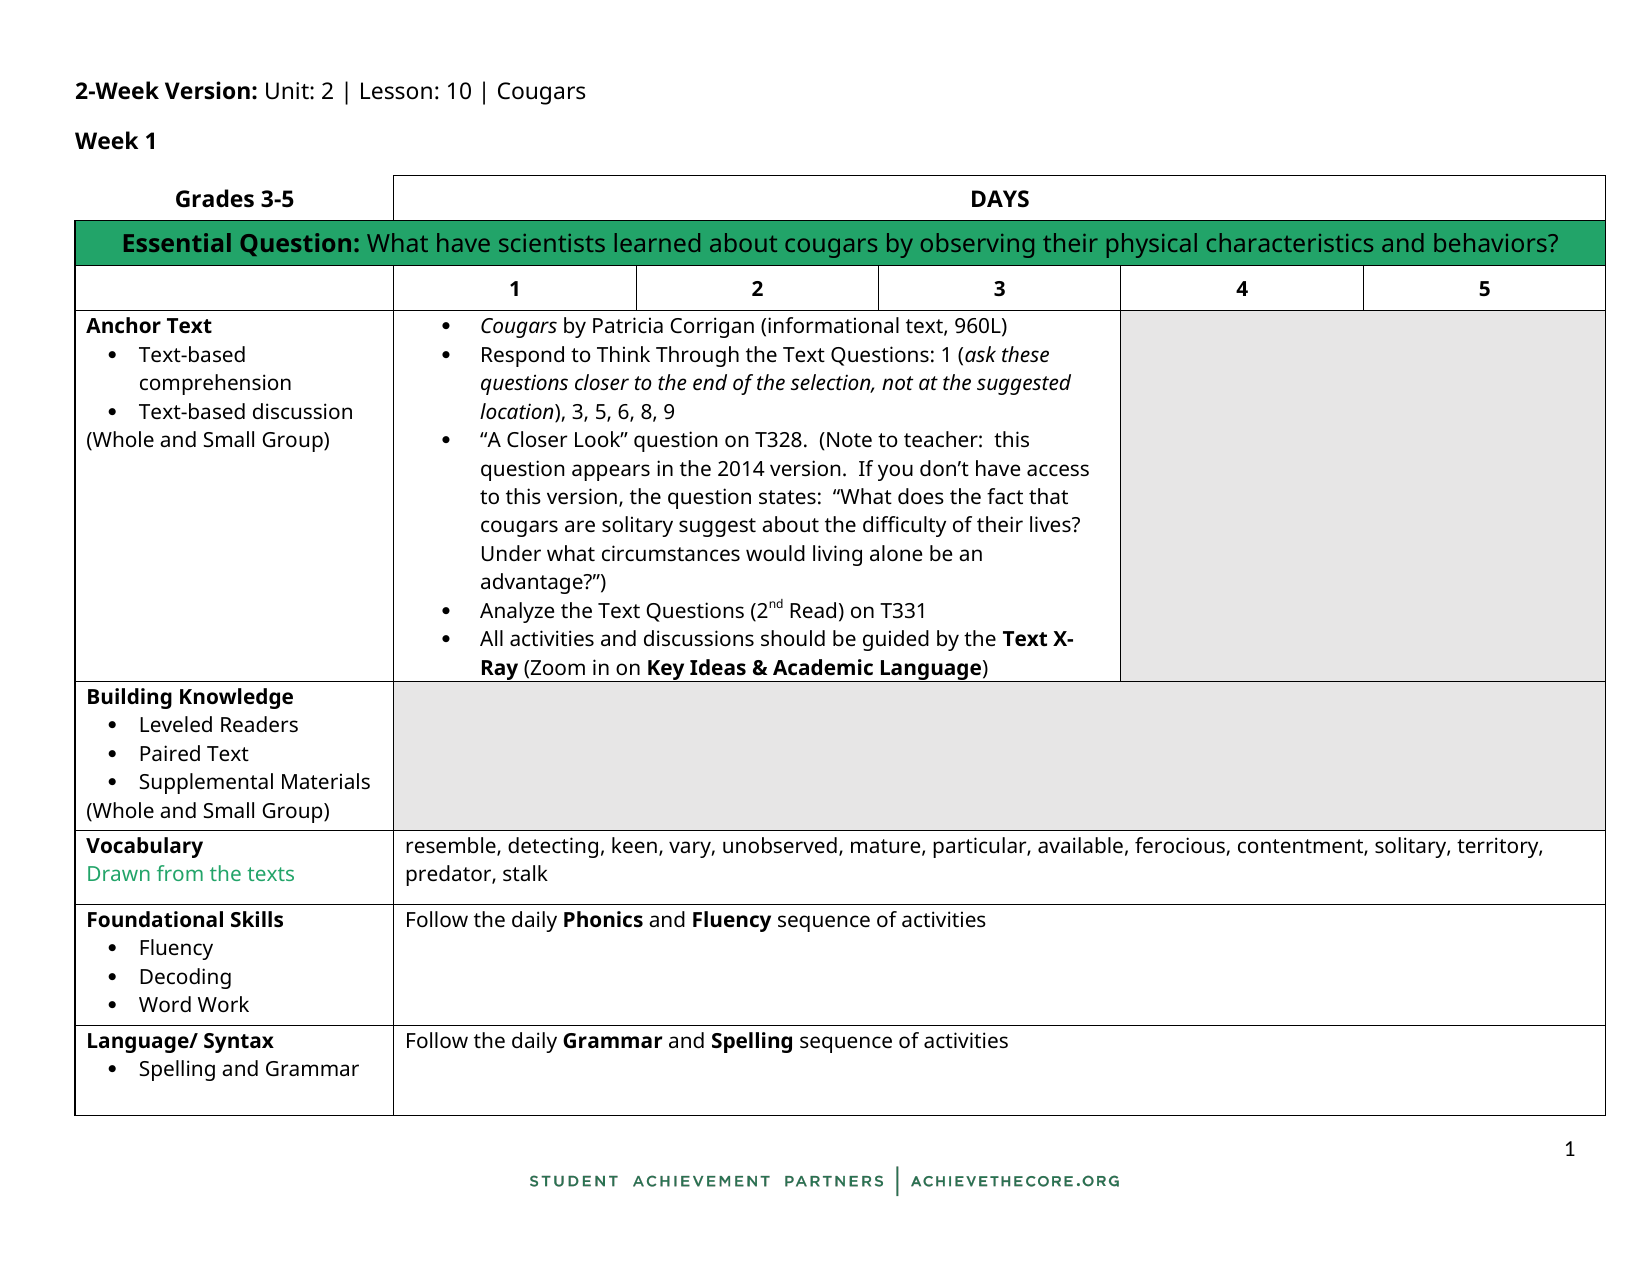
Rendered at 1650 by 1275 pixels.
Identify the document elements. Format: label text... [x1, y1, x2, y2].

table_cell Follow the daily Phonics and Fluency sequence of activities [394, 905, 1605, 1025]
table_header DAYS [394, 176, 1605, 220]
table_cell Cougars by Patricia Corrigan (informational text, 960L) Respond to Think Through the Text Questions: 1 (ask these questions closer to the end of the selection, not at the suggested location), 3, 5, 6, 8, 9 “A Closer Look” question on T328. (Note to teacher: this question appears in the 2014 version. If you don’t have access to this version, the question states: “What does the fact that cougars are solitary suggest about the difficulty of their lives? Under what circumstances would living alone be an advantage?”) Analyze the Text Questions (2nd Read) on T331 All activities and discussions should be guided by the Text X-Ray (Zoom in on Key Ideas & Academic Language) [394, 311, 1120, 681]
table_cell Anchor Text Text-based comprehension Text-based discussion (Whole and Small Group) [76, 311, 393, 681]
text Week 1 [75, 125, 1575, 156]
table_cell 1 [394, 266, 636, 310]
table_cell resemble, detecting, keen, vary, unobserved, mature, particular, available, ferocious, contentment, solitary, territory, predator, stalk [394, 831, 1605, 904]
table_cell 3 [879, 266, 1120, 310]
table_cell [394, 682, 1605, 830]
table_cell Follow the daily Grammar and Spelling sequence of activities [394, 1026, 1605, 1115]
table_cell 2 [637, 266, 878, 310]
table_cell 5 [1364, 266, 1605, 310]
table_cell [1121, 311, 1605, 681]
table_cell Foundational Skills Fluency Decoding Word Work [76, 905, 393, 1025]
picture [516, 1162, 1134, 1200]
table_cell Vocabulary Drawn from the texts [76, 831, 393, 904]
table_cell 4 [1121, 266, 1363, 310]
table_cell Language/ Syntax Spelling and Grammar [76, 1026, 393, 1115]
table_cell Essential Question: What have scientists learned about cougars by observing their physical characteristics and behaviors? [76, 221, 1605, 265]
table_header Grades 3-5 [75, 175, 393, 220]
table_cell Building Knowledge Leveled Readers Paired Text Supplemental Materials (Whole and Small Group) [76, 682, 393, 830]
table_cell [76, 266, 393, 310]
